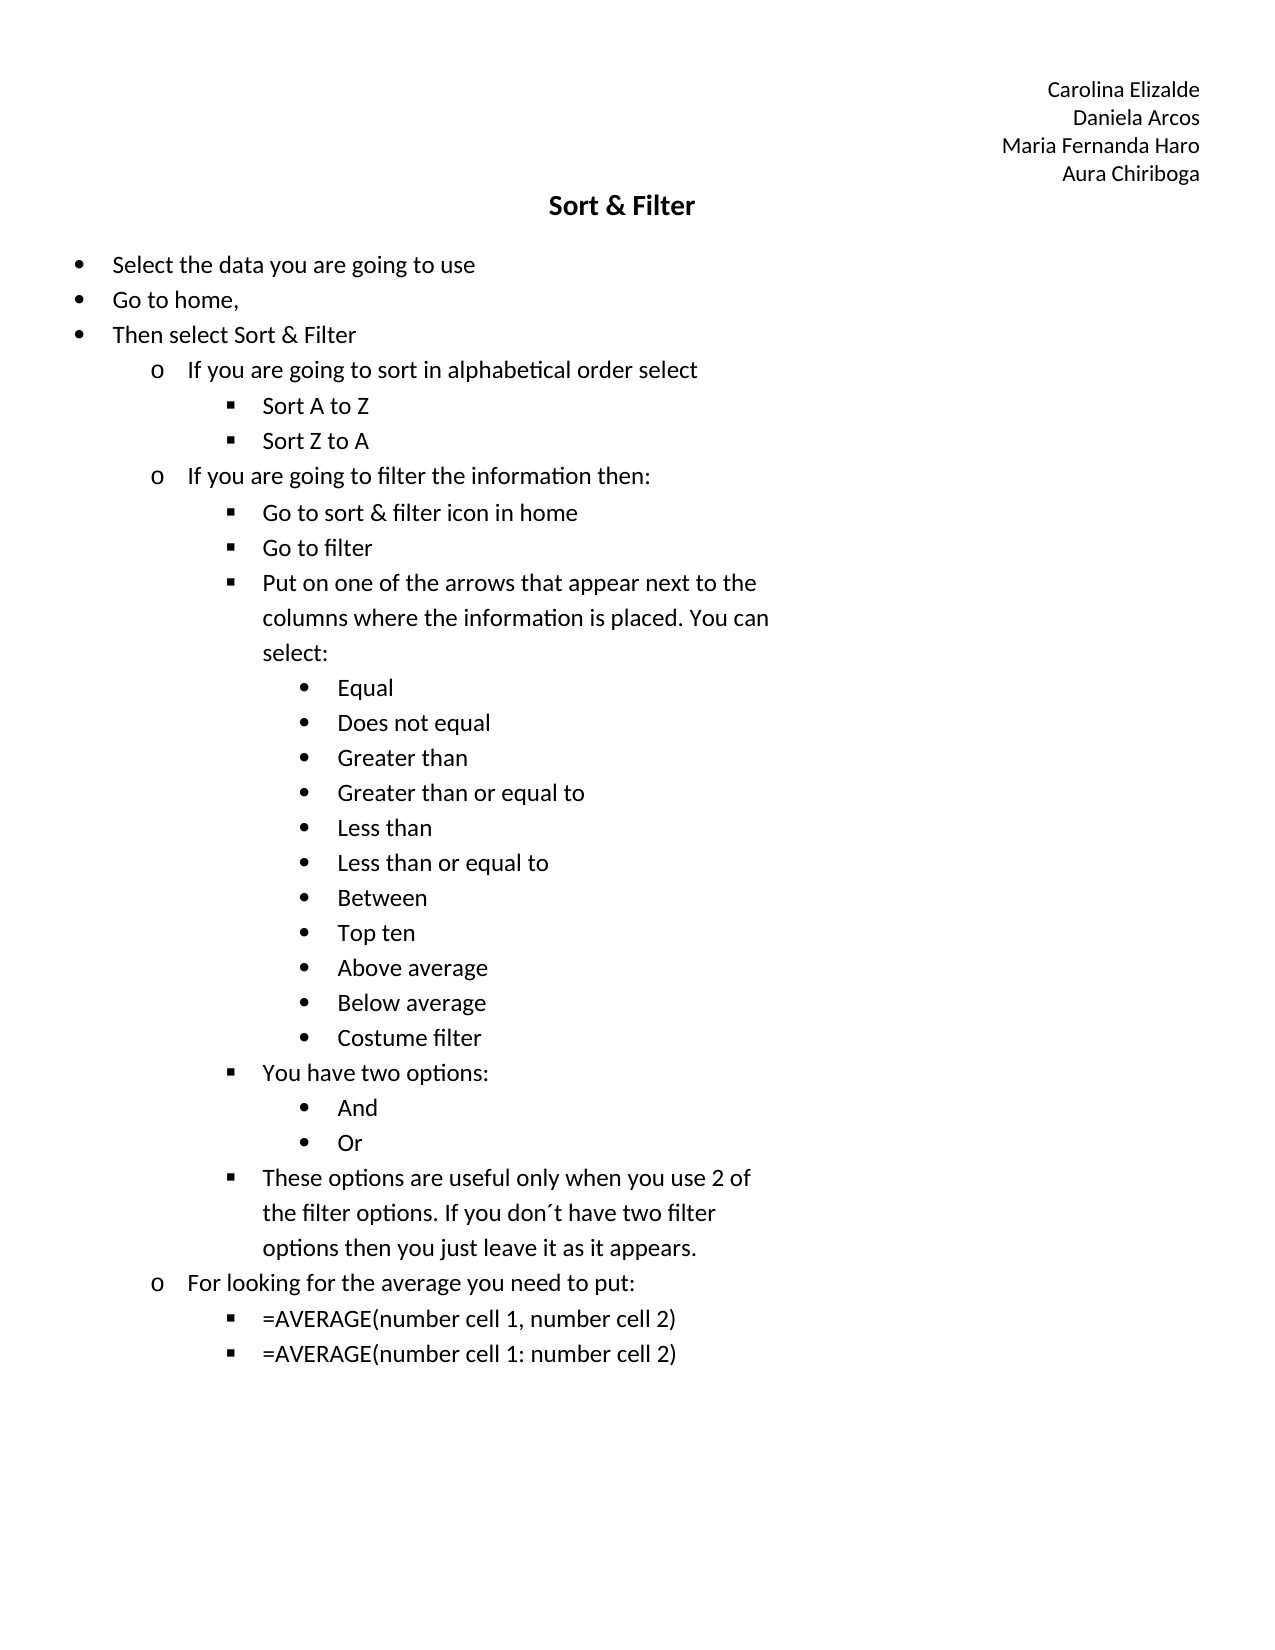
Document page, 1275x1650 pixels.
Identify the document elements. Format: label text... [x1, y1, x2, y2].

list Above average [300, 952, 787, 982]
list Go to filter [225, 532, 787, 562]
list =AVERAGE(number cell 1, number cell 2) [225, 1303, 787, 1334]
list Does not equal [300, 707, 787, 737]
list Greater than or equal to [300, 777, 787, 807]
list Sort Z to A [225, 425, 787, 456]
list Go to sort & filter icon in home [225, 497, 787, 527]
list Less than [300, 812, 787, 842]
list If you are going to sort in alphabetical order select [150, 354, 787, 386]
list For looking for the average you need to put: [150, 1267, 787, 1298]
list Costume filter [300, 1022, 787, 1052]
list Then select Sort & Filter [75, 319, 787, 349]
list And [300, 1092, 787, 1122]
list =AVERAGE(number cell 1: number cell 2) [225, 1338, 787, 1369]
list Greater than [300, 742, 787, 772]
list You have two options: [225, 1057, 787, 1087]
list Or [300, 1127, 787, 1157]
list Top ten [300, 917, 787, 947]
text Sort & Filter [37, 187, 1200, 223]
list Sort A to Z [225, 390, 787, 421]
list Equal [300, 672, 787, 702]
list Less than or equal to [300, 847, 787, 877]
list Select the data you are going to use [75, 249, 787, 279]
list Go to home, [75, 284, 787, 314]
list Between [300, 882, 787, 912]
list If you are going to filter the information then: [150, 460, 787, 492]
list Put on one of the arrows that appear next to the columns where the information is placed. You can select: [225, 567, 787, 667]
list These options are useful only when you use 2 of the filter options. If you don´t have two filter options then you just leave it as it appears. [225, 1162, 787, 1262]
list Below average [300, 987, 787, 1017]
